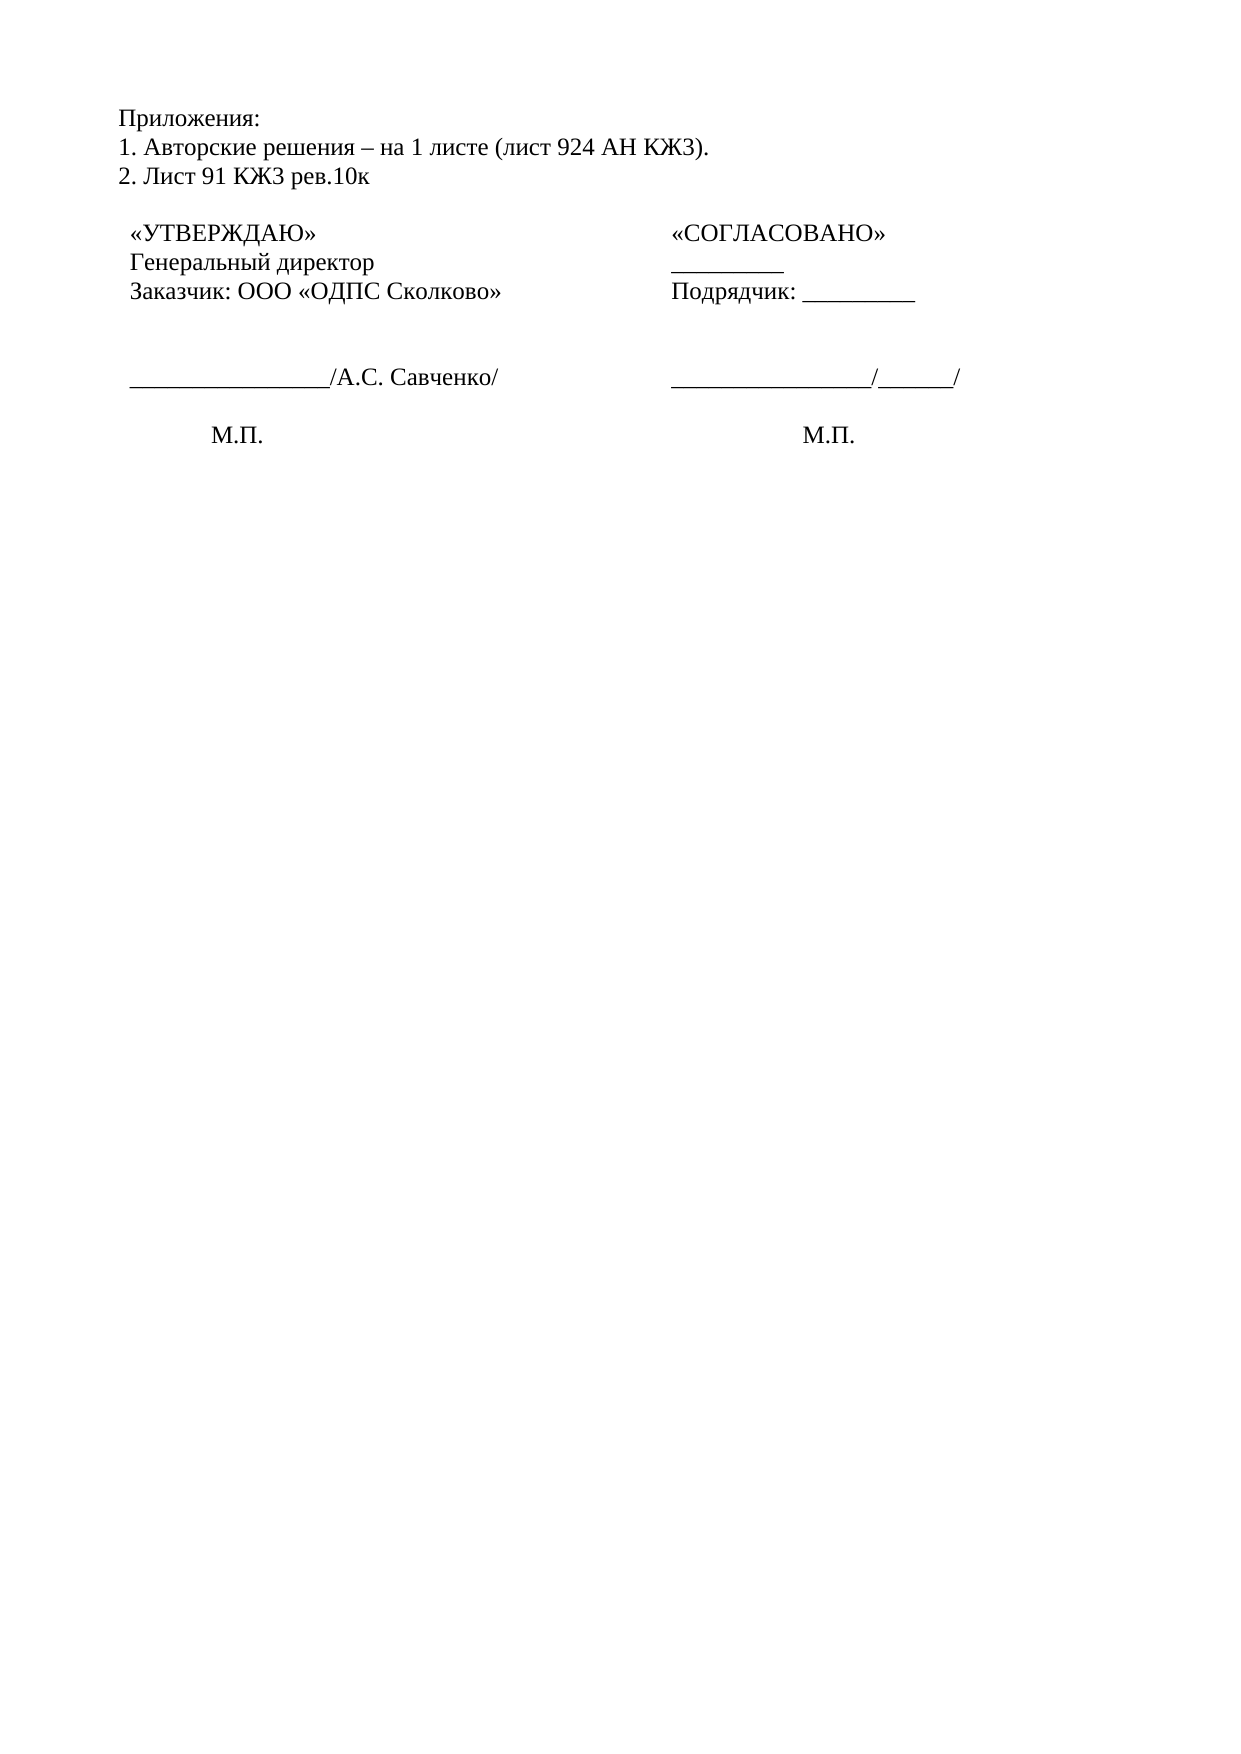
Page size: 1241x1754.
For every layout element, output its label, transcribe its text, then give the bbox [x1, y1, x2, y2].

table_cell М.П. [660, 420, 1218, 477]
text 2. Лист 91 КЖ3 рев.10к [118, 161, 1152, 190]
table_cell ________________/______/ [660, 334, 1218, 420]
table_cell М.П. [118, 420, 660, 477]
table_header «УТВЕРЖДАЮ» Генеральный директор Заказчик: ООО «ОДПС Сколково» [118, 190, 660, 333]
text 1. Авторские решения – на 1 листе (лист 924 АН КЖ3). [118, 132, 1152, 161]
table_cell ________________/А.С. Савченко/ [118, 334, 660, 420]
text Приложения: [118, 103, 1152, 132]
table_header «СОГЛАСОВАНО» _________ Подрядчик: _________ [660, 190, 1218, 333]
